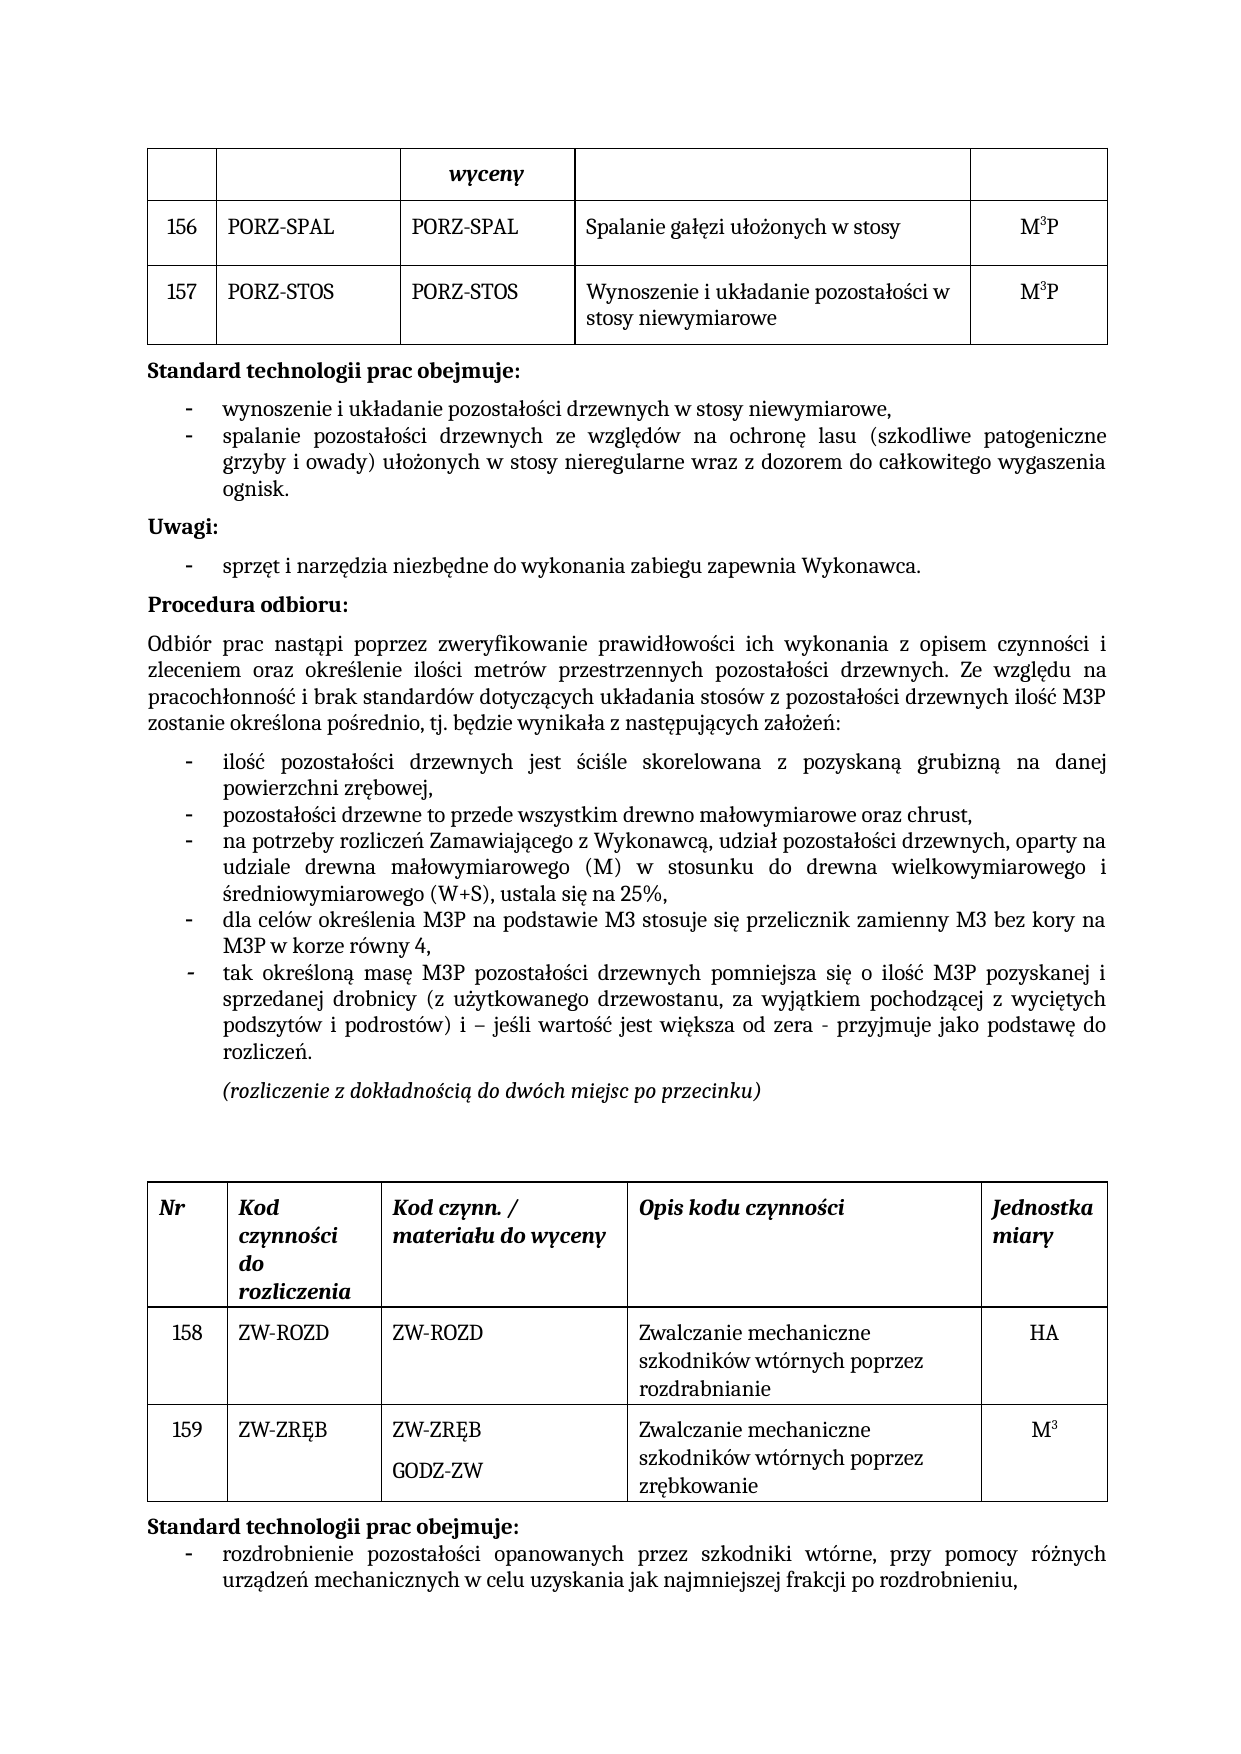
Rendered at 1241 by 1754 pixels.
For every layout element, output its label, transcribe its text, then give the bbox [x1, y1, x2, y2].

list spalanie pozostałości drzewnych ze względów na ochronę lasu (szkodliwe patogeniczne grzyby i owady) ułożonych w stosy nieregularne wraz z dozorem do całkowitego wygaszenia ognisk. [185, 423, 1107, 502]
text Procedura odbioru: [148, 592, 1107, 618]
text Odbiór prac nastąpi poprzez zweryfikowanie prawidłowości ich wykonania z opisem czynności i zleceniem oraz określenie ilości metrów przestrzennych pozostałości drzewnych. Ze względu na pracochłonność i brak standardów dotyczących układania stosów z pozostałości drzewnych ilość M3P zostanie określona pośrednio, tj. będzie wynikała z następujących założeń: [148, 631, 1107, 736]
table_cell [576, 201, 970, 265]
text Standard technologii prac obejmuje: [148, 1514, 1107, 1541]
list ilość pozostałości drzewnych jest ściśle skorelowana z pozyskaną grubizną na danej powierzchni zrębowej, [185, 749, 1107, 801]
list rozdrobnienie pozostałości opanowanych przez szkodniki wtórne, przy pomocy różnych urządzeń mechanicznych w celu uzyskania jak najmniejszej frakcji po rozdrobnieniu, [185, 1541, 1107, 1593]
list sprzęt i narzędzia niezbędne do wykonania zabiegu zapewnia Wykonawca. [185, 553, 1107, 579]
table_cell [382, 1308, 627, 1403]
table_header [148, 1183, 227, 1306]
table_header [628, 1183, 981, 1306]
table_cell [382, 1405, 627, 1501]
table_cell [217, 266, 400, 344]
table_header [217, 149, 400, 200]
list dla celów określenia M3P na podstawie M3 stosuje się przelicznik zamienny M3 bez kory na M3P w korze równy 4, [185, 907, 1107, 959]
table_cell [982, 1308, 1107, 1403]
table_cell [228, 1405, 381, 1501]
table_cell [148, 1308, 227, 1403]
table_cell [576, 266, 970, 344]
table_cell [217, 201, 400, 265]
list na potrzeby rozliczeń Zamawiającego z Wykonawcą, udział pozostałości drzewnych, oparty na udziale drewna małowymiarowego (M) w stosunku do drewna wielkowymiarowego i średniowymiarowego (W+S), ustala się na 25%, [185, 828, 1107, 907]
list tak określoną masę M3P pozostałości drzewnych pomniejsza się o ilość M3P pozyskanej i sprzedanej drobnicy (z użytkowanego drzewostanu, za wyjątkiem pochodzącej z wyciętych podszytów i podrostów) i – jeśli wartość jest większa od zera - przyjmuje jako podstawę do rozliczeń. [185, 959, 1107, 1065]
text (rozliczenie z dokładnością do dwóch miejsc po przecinku) [148, 1077, 1107, 1104]
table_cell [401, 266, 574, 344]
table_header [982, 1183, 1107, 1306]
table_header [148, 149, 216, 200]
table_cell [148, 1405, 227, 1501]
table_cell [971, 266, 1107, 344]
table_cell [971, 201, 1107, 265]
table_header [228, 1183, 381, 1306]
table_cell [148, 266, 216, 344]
list pozostałości drzewne to przede wszystkim drewno małowymiarowe oraz chrust, [185, 801, 1107, 828]
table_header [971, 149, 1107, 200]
text Standard technologii prac obejmuje: [148, 357, 1107, 384]
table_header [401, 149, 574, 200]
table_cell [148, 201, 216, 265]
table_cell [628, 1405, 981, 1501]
text Uwagi: [148, 514, 1107, 541]
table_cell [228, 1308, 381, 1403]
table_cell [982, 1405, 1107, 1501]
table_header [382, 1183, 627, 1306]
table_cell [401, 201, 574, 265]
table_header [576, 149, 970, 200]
list wynoszenie i układanie pozostałości drzewnych w stosy niewymiarowe, [185, 396, 1107, 423]
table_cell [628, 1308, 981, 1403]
